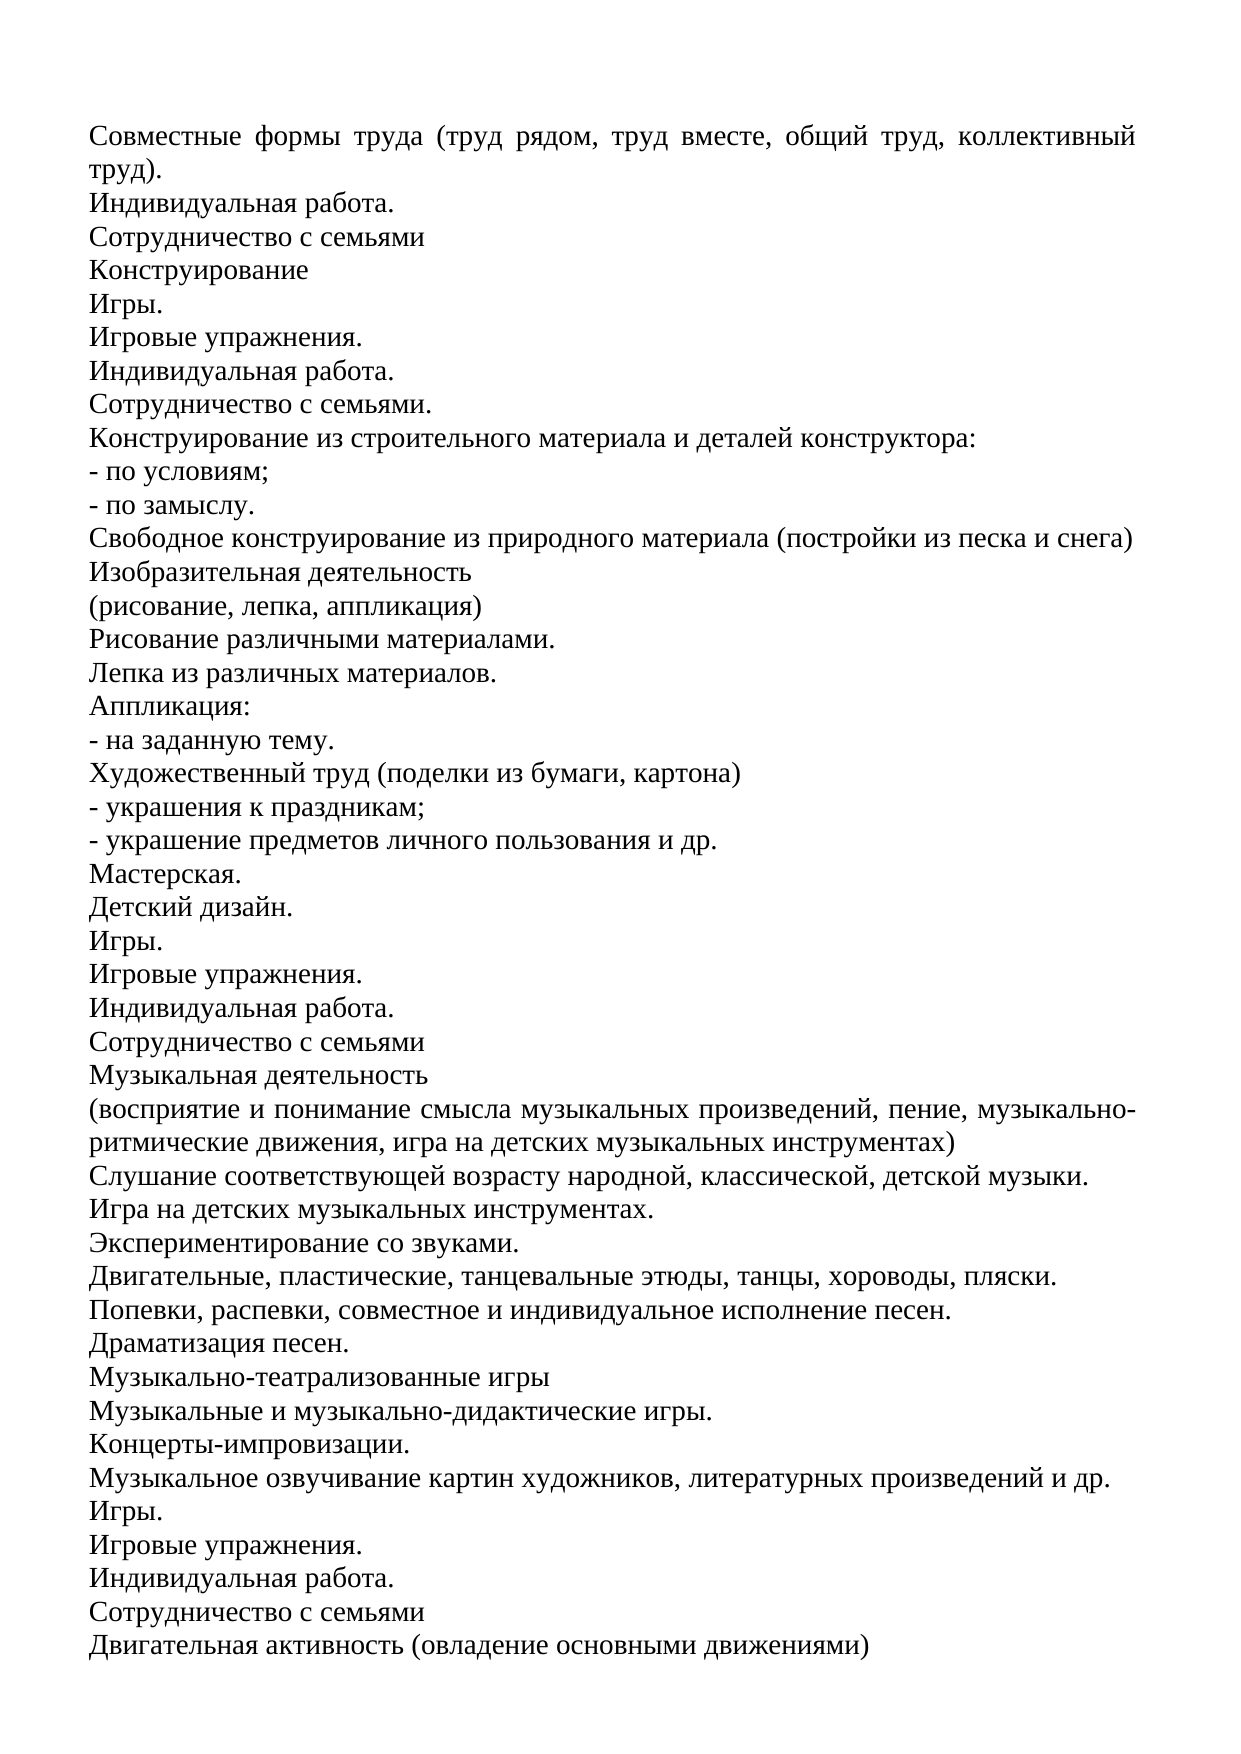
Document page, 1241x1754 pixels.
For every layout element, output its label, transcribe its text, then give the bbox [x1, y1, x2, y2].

text Художественный труд (поделки из бумаги, картона) [89, 755, 1137, 789]
text Индивидуальная работа. [89, 185, 1137, 219]
text Игры. [89, 923, 1137, 957]
text Индивидуальная работа. [89, 1560, 1137, 1594]
text Мастерская. [89, 856, 1137, 889]
text - украшение предметов личного пользования и др. [89, 822, 1137, 856]
text Музыкальные и музыкально-дидактические игры. [89, 1393, 1137, 1426]
text Сотрудничество с семьями. [89, 386, 1137, 420]
text (восприятие и понимание смысла музыкальных произведений, пение, музыкально-ритмические движения, игра на детских музыкальных инструментах) [89, 1091, 1137, 1158]
text Музыкальное озвучивание картин художников, литературных произведений и др. [89, 1460, 1137, 1493]
text Сотрудничество с семьями [89, 219, 1137, 252]
text Игры. [89, 286, 1137, 319]
text Лепка из различных материалов. [89, 655, 1137, 688]
text Игра на детских музыкальных инструментах. [89, 1191, 1137, 1225]
text Индивидуальная работа. [89, 353, 1137, 386]
text Двигательные, пластические, танцевальные этюды, танцы, хороводы, пляски. [89, 1258, 1137, 1292]
text (рисование, лепка, аппликация) [89, 588, 1137, 621]
text Игровые упражнения. [89, 319, 1137, 353]
text Концерты-импровизации. [89, 1426, 1137, 1460]
text Сотрудничество с семьями [89, 1594, 1137, 1627]
text Конструирование [89, 252, 1137, 286]
text Изобразительная деятельность [89, 554, 1137, 588]
text Совместные формы труда (труд рядом, труд вместе, общий труд, коллективный труд). [89, 118, 1137, 185]
text Сотрудничество с семьями [89, 1024, 1137, 1057]
text Свободное конструирование из природного материала (постройки из песка и снега) [89, 521, 1137, 554]
text Рисование различными материалами. [89, 621, 1137, 655]
text Игры. [89, 1493, 1137, 1527]
text - по условиям; [89, 453, 1137, 487]
text Аппликация: [89, 688, 1137, 722]
text - украшения к праздникам; [89, 789, 1137, 822]
text Игровые упражнения. [89, 1527, 1137, 1560]
text Экспериментирование со звуками. [89, 1225, 1137, 1258]
text Конструирование из строительного материала и деталей конструктора: [89, 420, 1137, 453]
text Индивидуальная работа. [89, 990, 1137, 1024]
text Слушание соответствующей возрасту народной, классической, детской музыки. [89, 1158, 1137, 1191]
text Детский дизайн. [89, 889, 1137, 923]
text Музыкально-театрализованные игры [89, 1359, 1137, 1393]
text - на заданную тему. [89, 722, 1137, 755]
text Игровые упражнения. [89, 957, 1137, 990]
text Драматизация песен. [89, 1326, 1137, 1359]
text Музыкальная деятельность [89, 1057, 1137, 1091]
text - по замыслу. [89, 487, 1137, 521]
text Двигательная активность (овладение основными движениями) [89, 1627, 1137, 1661]
text Попевки, распевки, совместное и индивидуальное исполнение песен. [89, 1292, 1137, 1326]
